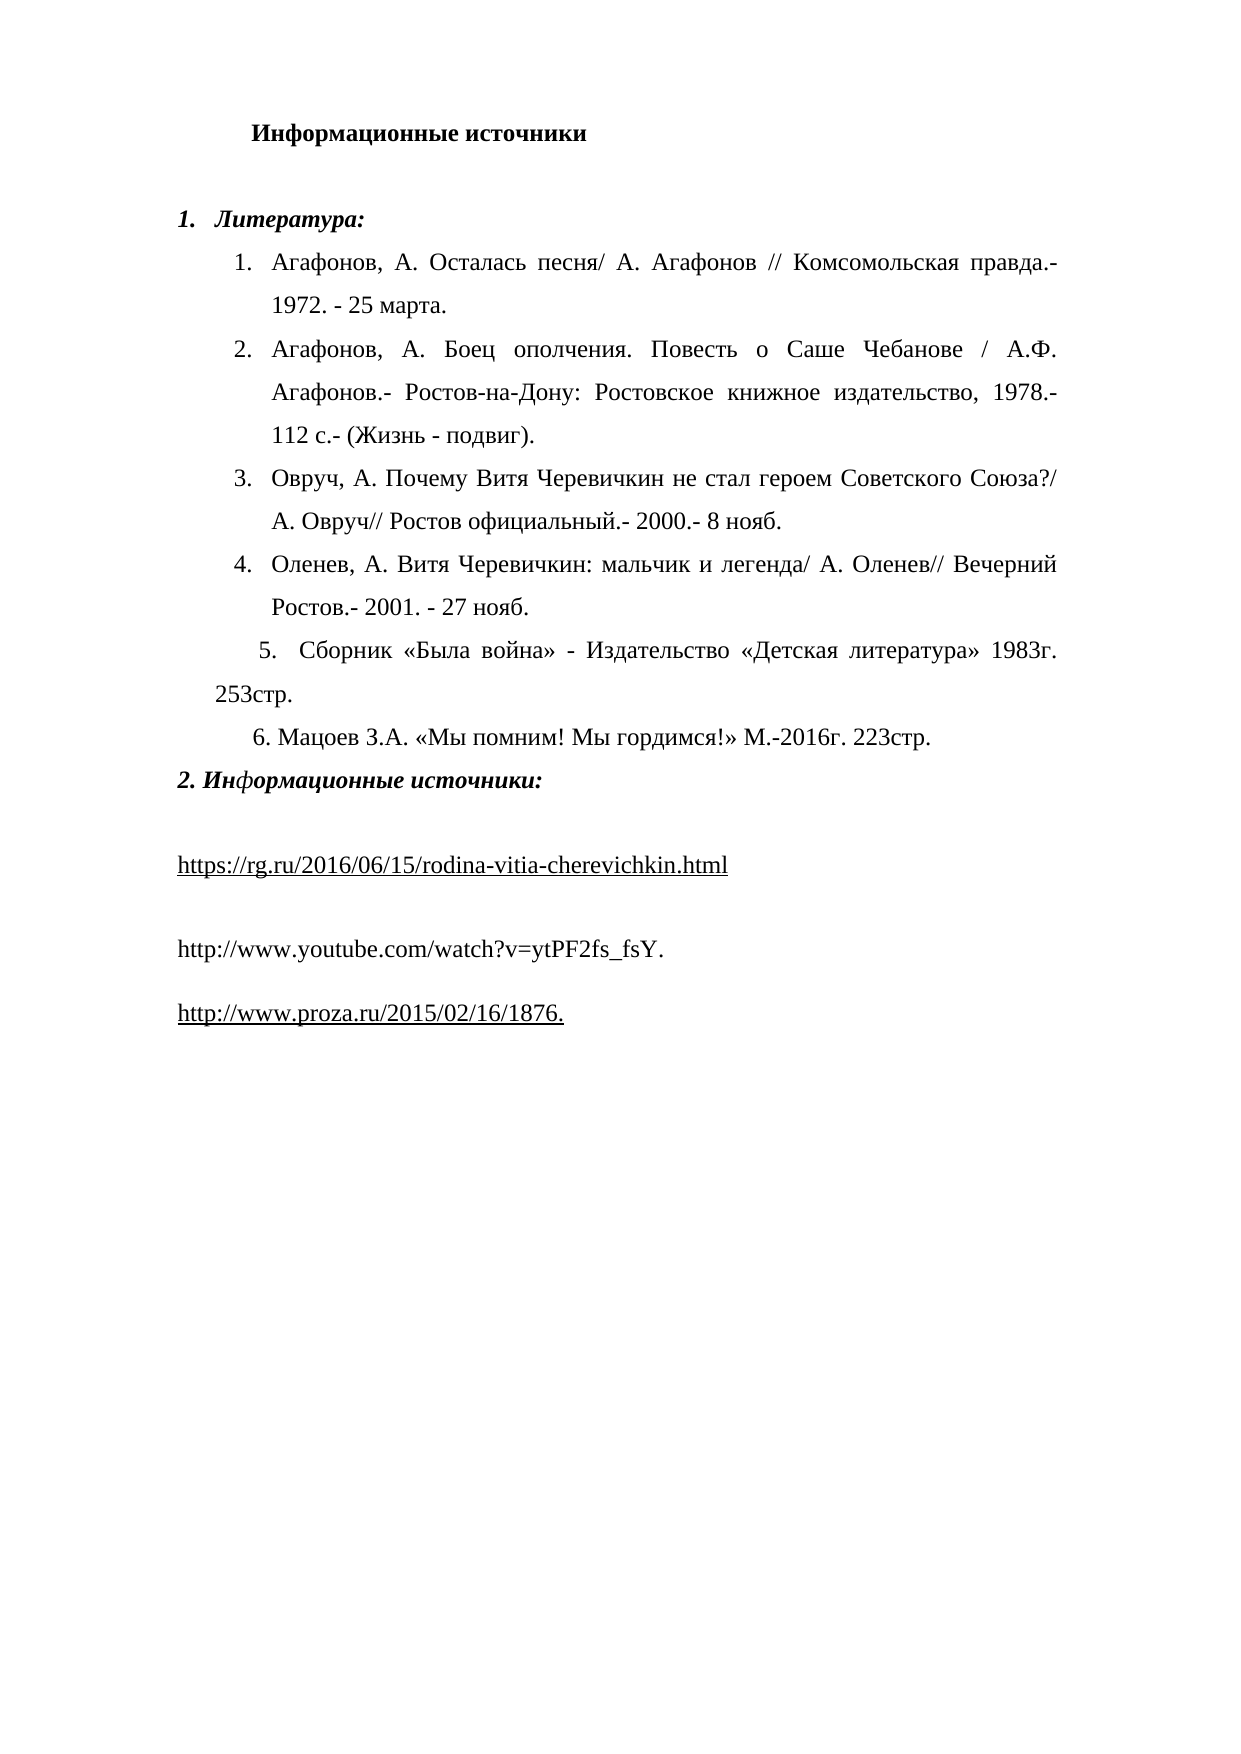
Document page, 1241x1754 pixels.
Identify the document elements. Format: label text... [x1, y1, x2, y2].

text Информационные источники [177, 118, 1152, 147]
text 2. Информационные источники: [177, 765, 1152, 794]
subtitle https://rg.ru/2016/06/15/rodina-vitia-cherevichkin.html [177, 850, 1152, 878]
text http://www.proza.ru/2015/02/16/1876. [177, 998, 1152, 1027]
list Агафонов, А. Осталась песня/ А. Агафонов // Комсомольская правда.- 1972. - 25 марта. [233, 247, 1058, 319]
list Овруч, А. Почему Витя Черевичкин не стал героем Советского Союза?/ А. Овруч// Ростов официальный.- 2000.- 8 нояб. [233, 463, 1058, 535]
subtitle http://www.youtube.com/watch?v=ytPF2fs_fsY. [177, 934, 1152, 963]
list Литература: [177, 204, 1152, 233]
text 5. Сборник «Была война» - Издательство «Детская литература» 1983г. 253стр. [215, 636, 1058, 707]
list Агафонов, А. Боец ополчения. Повесть о Саше Чебанове / А.Ф. Агафонов.- Ростов-на-Дону: Ростовское книжное издательство, 1978.- 112 с.- (Жизнь - подвиг). [233, 334, 1058, 449]
list Оленев, А. Витя Черевичкин: мальчик и легенда/ А. Оленев// Вечерний Ростов.- 2001. - 27 нояб. [233, 549, 1058, 621]
list 6. Мацоев З.А. «Мы помним! Мы гордимся!» М.-2016г. 223стр. [252, 722, 1152, 751]
